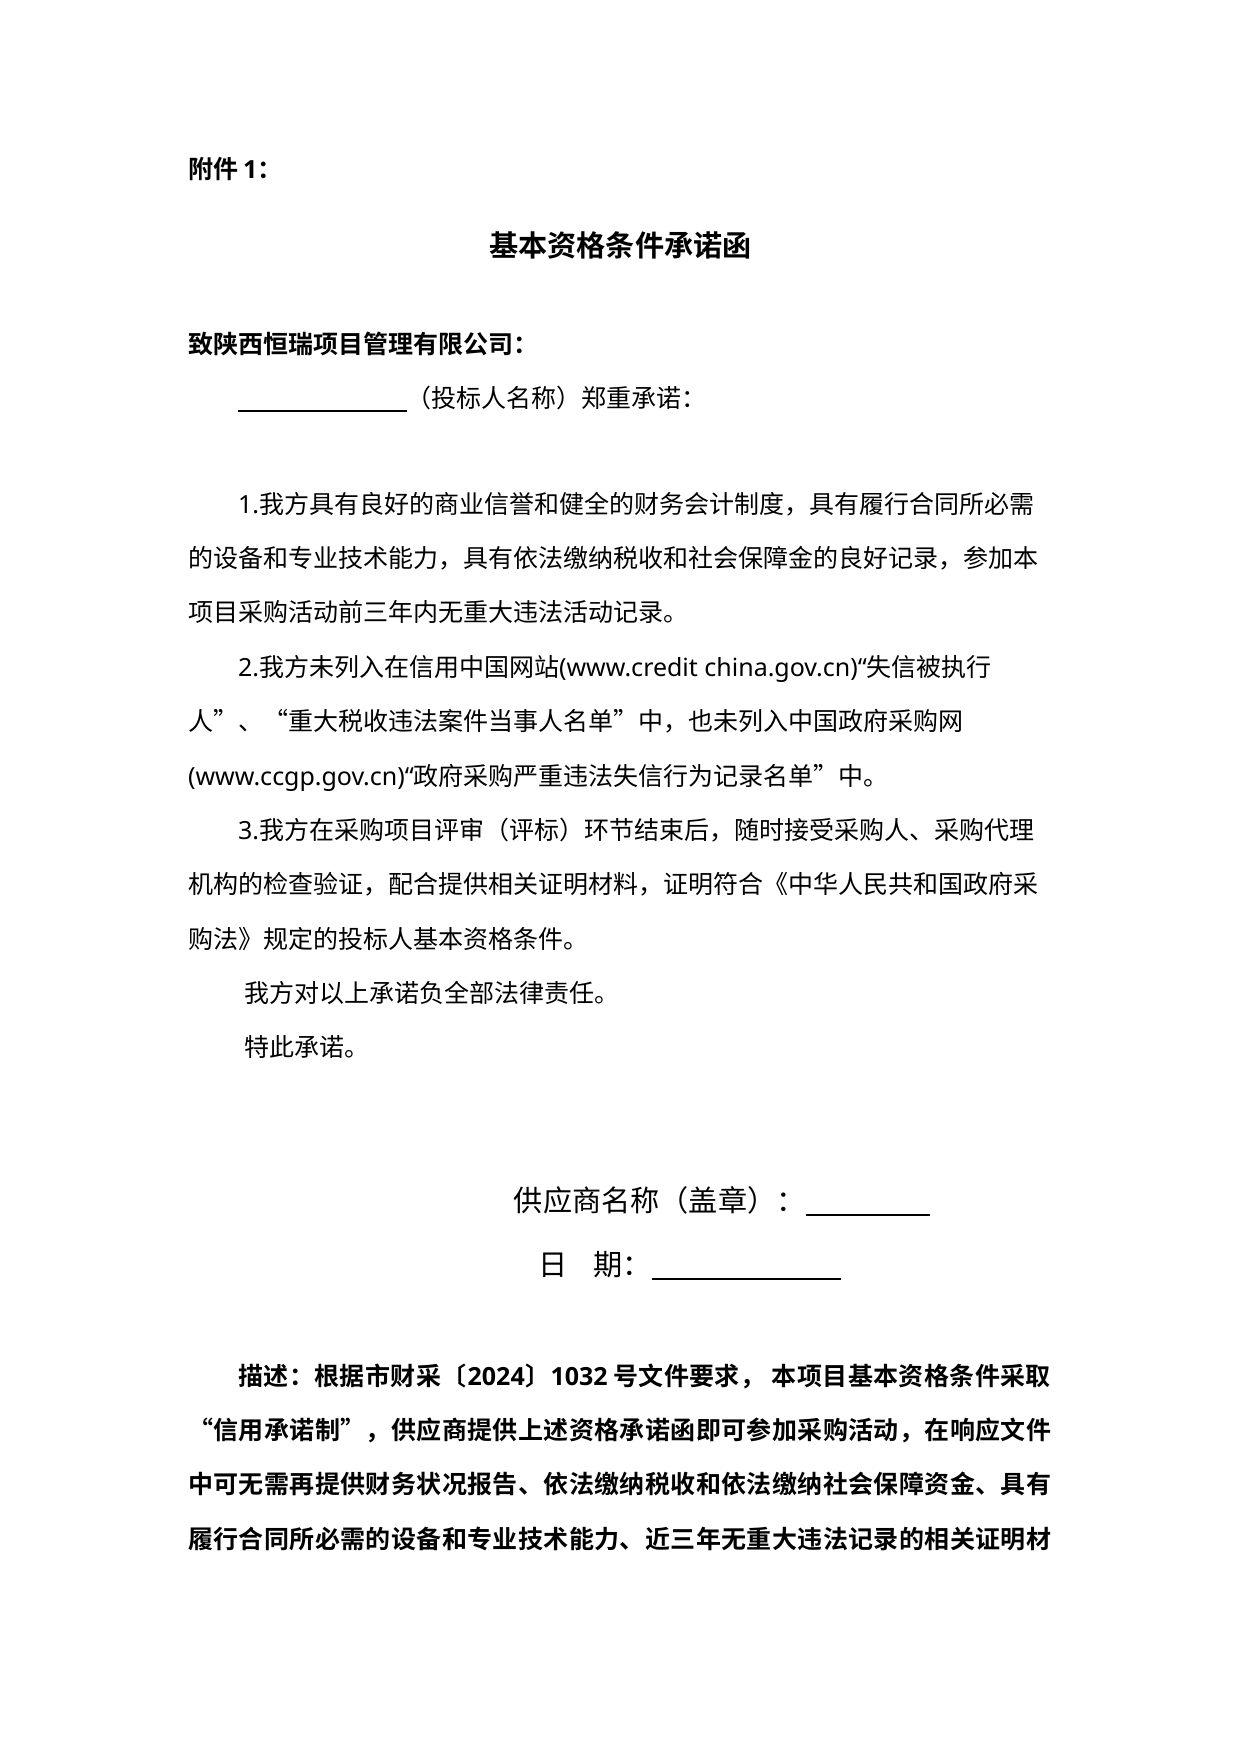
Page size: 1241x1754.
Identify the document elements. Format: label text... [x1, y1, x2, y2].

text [188, 1356, 1052, 1555]
text 基本资格条件承诺函 [188, 222, 1052, 265]
list 3.我方在采购项目评审（评标）环节结束后，随时接受采购人、采购代理机构的检查验证，配合提供相关证明材料，证明符合《中华人民共和国政府采购法》规定的投标人基本资格条件。 [188, 810, 1052, 955]
list 1.我方具有良好的商业信誉和健全的财务会计制度，具有履行合同所必需的设备和专业技术能力，具有依法缴纳税收和社会保障金的良好记录，参加本项目采购活动前三年内无重大违法活动记录。 [188, 484, 1052, 629]
text 供应商名称（盖章）： [188, 1178, 1052, 1220]
text 附件1： [188, 150, 1052, 186]
list 2.我方未列入在信用中国网站(www.credit china.gov.cn)“失信被执行人”、“重大税收违法案件当事人名单”中，也未列入中国政府采购网(www.ccgp.gov.cn)“政府采购严重违法失信行为记录名单”中。 [188, 647, 1052, 792]
list 特此承诺。 [188, 1028, 1052, 1064]
list 我方对以上承诺负全部法律责任。 [188, 973, 1052, 1010]
text （投标人名称）郑重承诺： [188, 379, 1052, 415]
text 日 期： [188, 1241, 1052, 1284]
text 致陕西恒瑞项目管理有限公司： [188, 324, 1052, 361]
